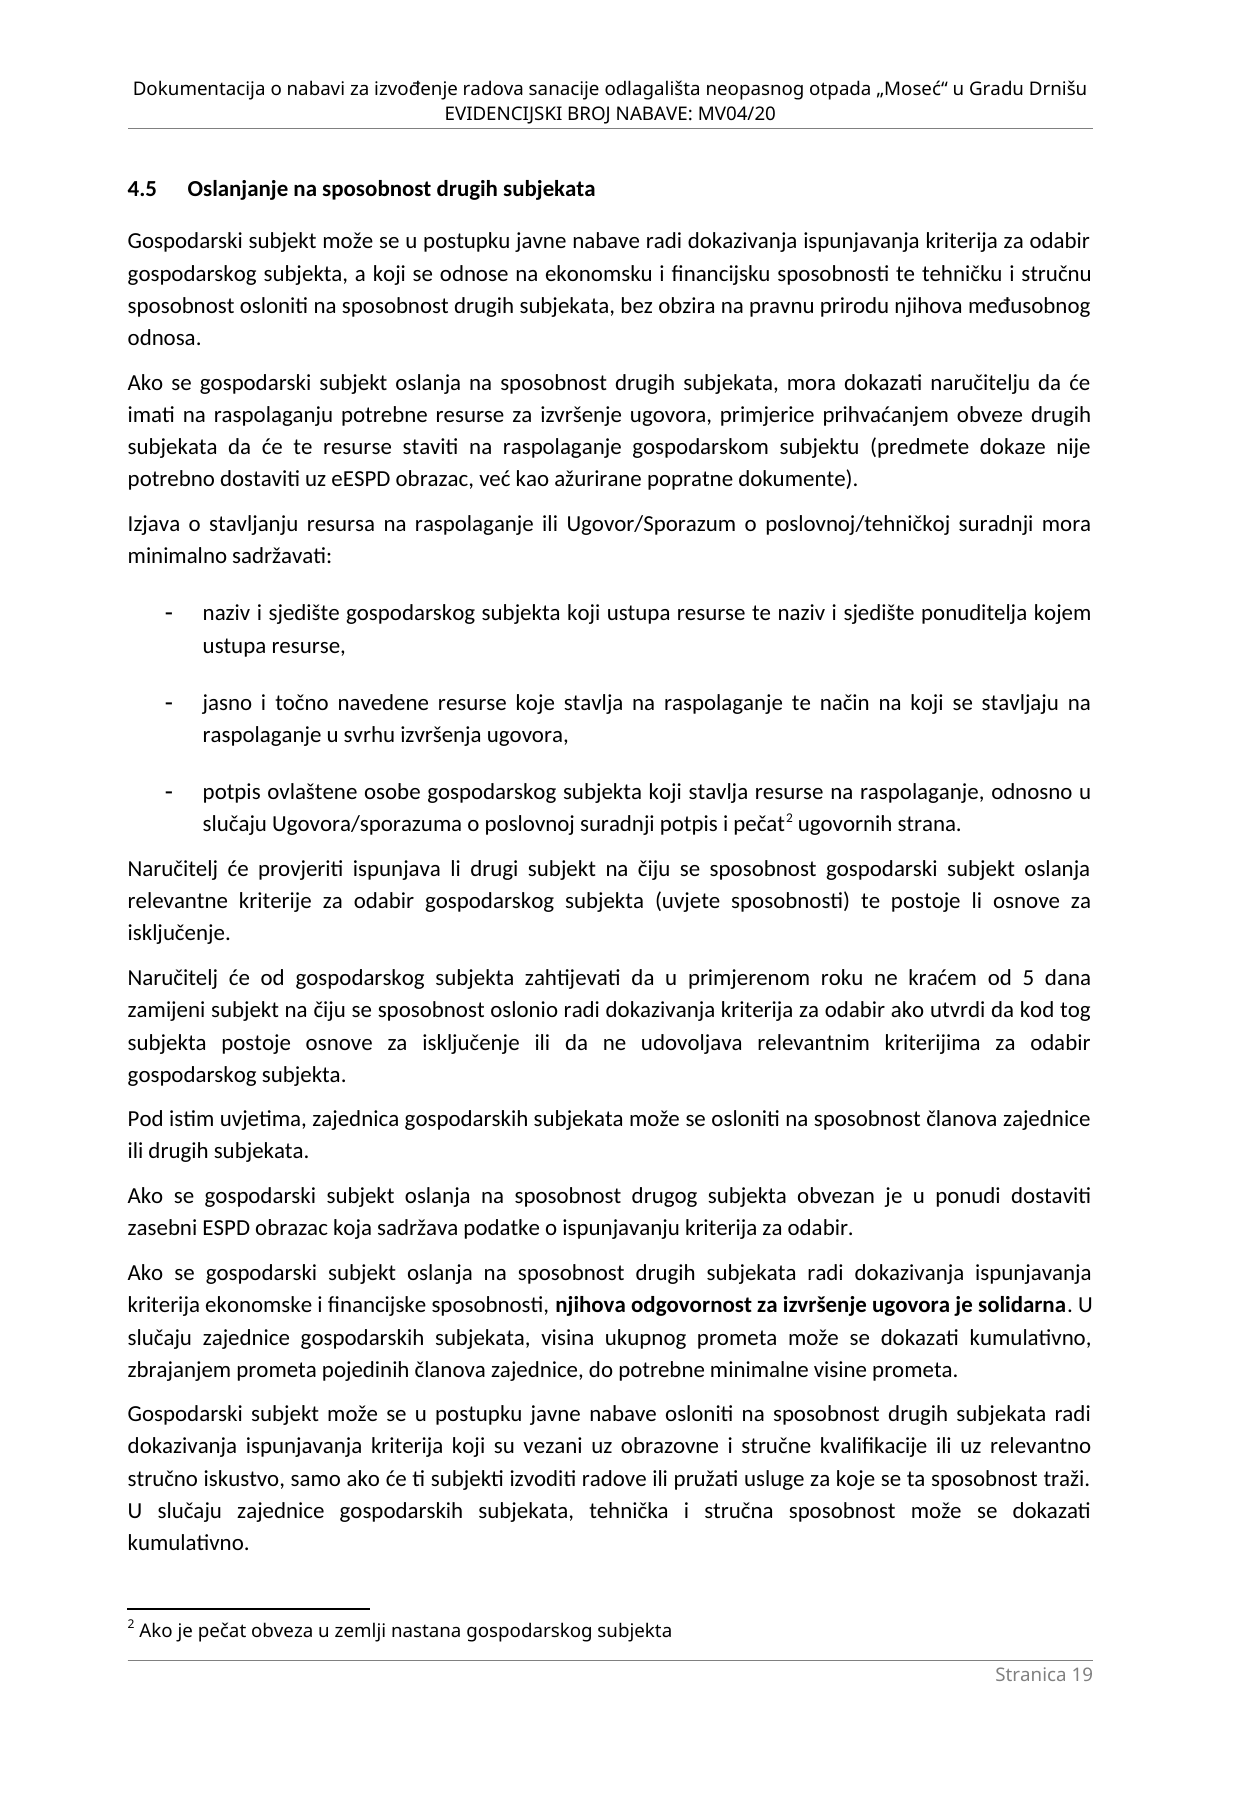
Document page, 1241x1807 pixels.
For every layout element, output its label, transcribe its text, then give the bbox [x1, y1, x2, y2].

text Ako se gospodarski subjekt oslanja na sposobnost drugih subjekata, mora dokazati naručitelju da će imati na raspolaganju potrebne resurse za izvršenje ugovora, primjerice prihvaćanjem obveze drugih subjekata da će te resurse staviti na raspolaganje gospodarskom subjektu (predmete dokaze nije potrebno dostaviti uz eESPD obrazac, već kao ažurirane popratne dokumente). [127, 368, 1093, 492]
text Ako se gospodarski subjekt oslanja na sposobnost drugog subjekta obvezan je u ponudi dostaviti zasebni ESPD obrazac koja sadržava podatke o ispunjavanju kriterija za odabir. [127, 1181, 1093, 1242]
text Izjava o stavljanju resursa na raspolaganje ili Ugovor/Sporazum o poslovnoj/tehničkoj suradnji mora minimalno sadržavati: [127, 509, 1093, 569]
text Ako se gospodarski subjekt oslanja na sposobnost drugih subjekata radi dokazivanja ispunjavanja kriterija ekonomske i financijske sposobnosti, njihova odgovornost za izvršenje ugovora je solidarna. U slučaju zajednice gospodarskih subjekata, visina ukupnog prometa može se dokazati kumulativno, zbrajanjem prometa pojedinih članova zajednice, do potrebne minimalne visine prometa. [127, 1258, 1093, 1383]
text Gospodarski subjekt može se u postupku javne nabave osloniti na sposobnost drugih subjekata radi dokazivanja ispunjavanja kriterija koji su vezani uz obrazovne i stručne kvalifikacije ili uz relevantno stručno iskustvo, samo ako će ti subjekti izvoditi radove ili pružati usluge za koje se ta sposobnost traži. U slučaju zajednice gospodarskih subjekata, tehnička i stručna sposobnost može se dokazati kumulativno. [127, 1399, 1093, 1556]
text Pod istim uvjetima, zajednica gospodarskih subjekata može se osloniti na sposobnost članova zajednice ili drugih subjekata. [127, 1104, 1093, 1165]
list naziv i sjedište gospodarskog subjekta koji ustupa resurse te naziv i sjedište ponuditelja kojem ustupa resurse, [165, 598, 1093, 659]
subtitle Oslanjanje na sposobnost drugih subjekata [127, 174, 1093, 202]
text Gospodarski subjekt može se u postupku javne nabave radi dokazivanja ispunjavanja kriterija za odabir gospodarskog subjekta, a koji se odnose na ekonomsku i financijsku sposobnosti te tehničku i stručnu sposobnost osloniti na sposobnost drugih subjekata, bez obzira na pravnu prirodu njihova međusobnog odnosa. [127, 227, 1093, 351]
list potpis ovlaštene osobe gospodarskog subjekta koji stavlja resurse na raspolaganje, odnosno u slučaju Ugovora/sporazuma o poslovnoj suradnji potpis i pečat ugovornih strana. [165, 777, 1093, 837]
text Naručitelj će od gospodarskog subjekta zahtijevati da u primjerenom roku ne kraćem od 5 dana zamijeni subjekt na čiju se sposobnost oslonio radi dokazivanja kriterija za odabir ako utvrdi da kod tog subjekta postoje osnove za isključenje ili da ne udovoljava relevantnim kriterijima za odabir gospodarskog subjekta. [127, 963, 1093, 1088]
text Naručitelj će provjeriti ispunjava li drugi subjekt na čiju se sposobnost gospodarski subjekt oslanja relevantne kriterije za odabir gospodarskog subjekta (uvjete sposobnosti) te postoje li osnove za isključenje. [127, 854, 1093, 947]
list jasno i točno navedene resurse koje stavlja na raspolaganje te način na koji se stavljaju na raspolaganje u svrhu izvršenja ugovora, [165, 688, 1093, 748]
